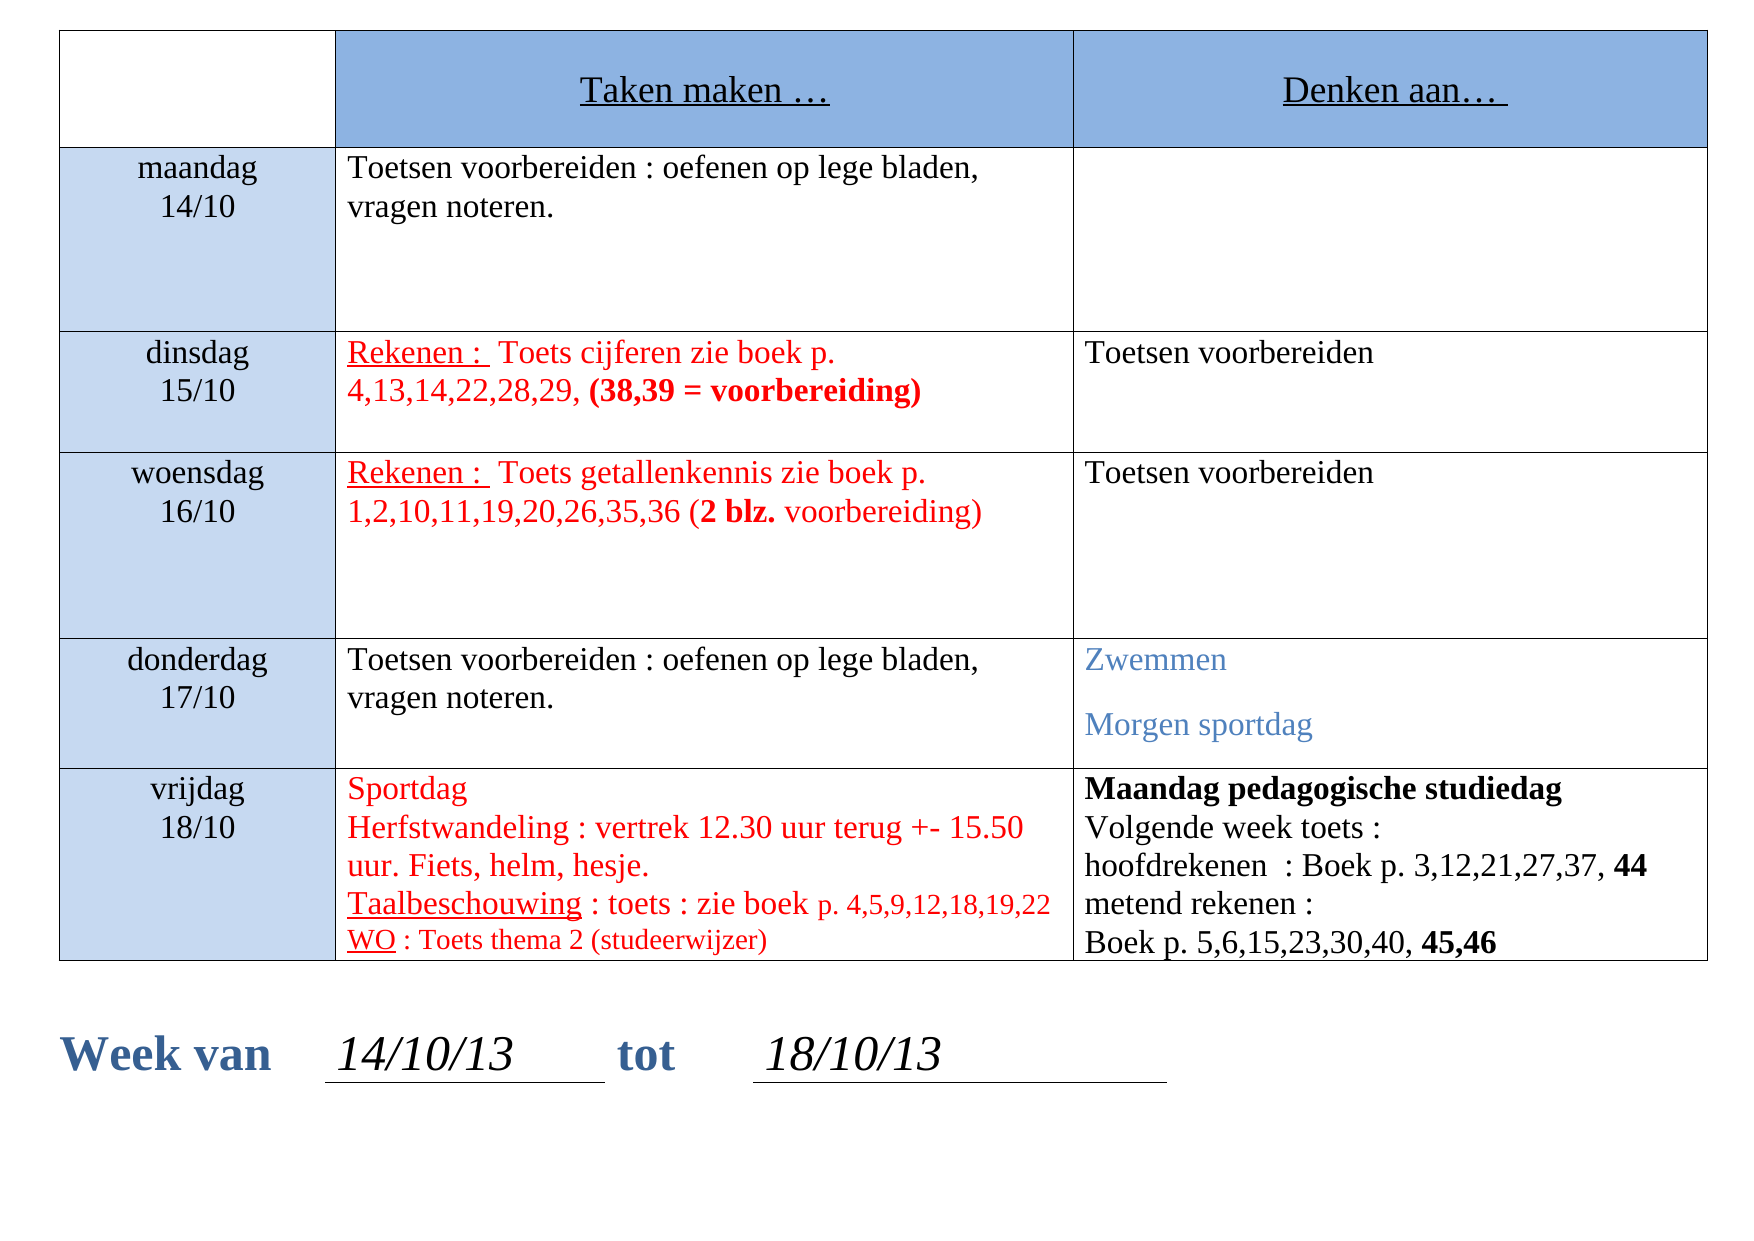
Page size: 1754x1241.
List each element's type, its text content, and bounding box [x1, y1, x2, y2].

table_cell maandag 14/10 [60, 148, 335, 331]
table_header Week van [48, 1024, 325, 1082]
table_cell [1074, 148, 1707, 331]
table_cell Rekenen : Toets getallenkennis zie boek p. 1,2,10,11,19,20,26,35,36 (2 blz. voorbereiding) [336, 453, 1073, 638]
table_header [60, 31, 335, 147]
table_header 18/10/13 [753, 1024, 1167, 1082]
table_cell vrijdag 18/10 [60, 769, 335, 960]
table_cell Maandag pedagogische studiedag Volgende week toets : hoofdrekenen : Boek p. 3,12,21,27,37, 44 metend rekenen : Boek p. 5,6,15,23,30,40, 45,46 [1074, 769, 1707, 960]
table_cell Sportdag Herfstwandeling : vertrek 12.30 uur terug +- 15.50 uur. Fiets, helm, hesje. Taalbeschouwing : toets : zie boek p. 4,5,9,12,18,19,22 WO : Toets thema 2 (studeerwijzer) [336, 769, 1073, 960]
table_cell Zwemmen Morgen sportdag [1074, 639, 1707, 768]
table_cell woensdag 16/10 [60, 453, 335, 638]
table_cell Toetsen voorbereiden [1074, 453, 1707, 638]
table_header 14/10/13 [325, 1024, 605, 1082]
table_cell dinsdag 15/10 [60, 332, 335, 452]
table_cell Rekenen : Toets cijferen zie boek p. 4,13,14,22,28,29, (38,39 = voorbereiding) [336, 332, 1073, 452]
table_header Denken aan… [1074, 31, 1707, 147]
table_cell Toetsen voorbereiden : oefenen op lege bladen, vragen noteren. [336, 639, 1073, 768]
table_header Taken maken … [336, 31, 1073, 147]
table_cell donderdag 17/10 [60, 639, 335, 768]
table_header tot [605, 1024, 753, 1082]
table_cell Toetsen voorbereiden : oefenen op lege bladen, vragen noteren. [336, 148, 1073, 331]
table_cell Toetsen voorbereiden [1074, 332, 1707, 452]
